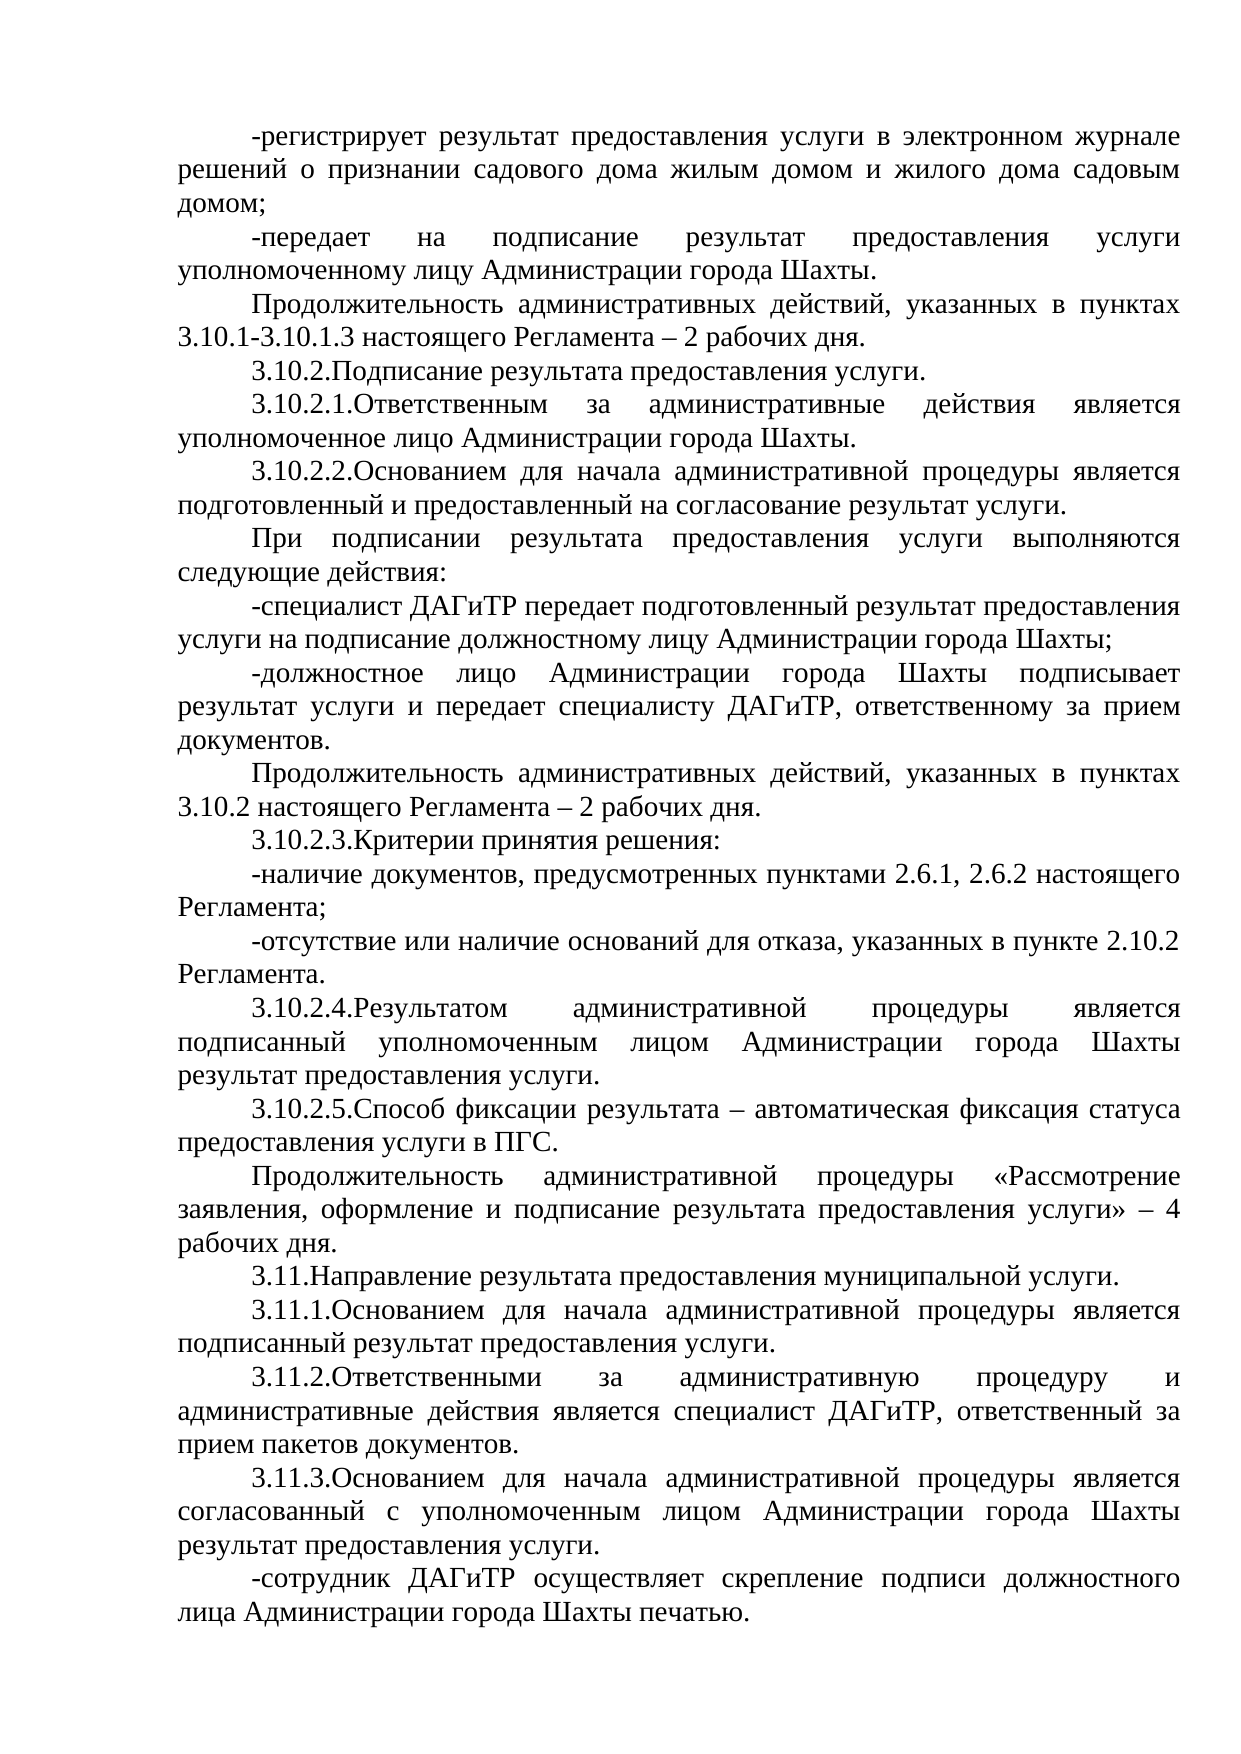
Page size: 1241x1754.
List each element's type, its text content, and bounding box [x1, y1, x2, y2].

text 3.11.2.Ответственными за административную процедуру и административные действия является специалист ДАГиТР, ответственный за прием пакетов документов. [177, 1359, 1181, 1460]
text Продолжительность административных действий, указанных в пунктах 3.10.2 настоящего Регламента – 2 рабочих дня. [177, 755, 1181, 822]
text 3.10.2.3.Критерии принятия решения: [177, 822, 1181, 856]
text Продолжительность административной процедуры «Рассмотрение заявления, оформление и подписание результата предоставления услуги» – 4 рабочих дня. [177, 1158, 1181, 1258]
text 3.10.2.Подписание результата предоставления услуги. [177, 353, 1181, 386]
text 3.11.3.Основанием для начала административной процедуры является согласованный с уполномоченным лицом Администрации города Шахты результат предоставления услуги. [177, 1460, 1181, 1560]
text 3.10.2.1.Ответственным за административные действия является уполномоченное лицо Администрации города Шахты. [177, 386, 1181, 453]
text -специалист ДАГиТР передает подготовленный результат предоставления услуги на подписание должностному лицу Администрации города Шахты; [177, 588, 1181, 655]
text -сотрудник ДАГиТР осуществляет скрепление подписи должностного лица Администрации города Шахты печатью. [177, 1560, 1181, 1627]
text Продолжительность административных действий, указанных в пунктах 3.10.1-3.10.1.3 настоящего Регламента – 2 рабочих дня. [177, 286, 1181, 353]
text При подписании результата предоставления услуги выполняются следующие действия: [177, 521, 1181, 588]
text -отсутствие или наличие оснований для отказа, указанных в пункте 2.10.2 Регламента. [177, 923, 1181, 990]
text -передает на подписание результат предоставления услуги уполномоченному лицу Администрации города Шахты. [177, 219, 1181, 286]
text 3.11.1.Основанием для начала административной процедуры является подписанный результат предоставления услуги. [177, 1292, 1181, 1359]
text 3.11.Направление результата предоставления муниципальной услуги. [177, 1258, 1181, 1292]
text 3.10.2.4.Результатом административной процедуры является подписанный уполномоченным лицом Администрации города Шахты результат предоставления услуги. [177, 990, 1181, 1091]
text -регистрирует результат предоставления услуги в электронном журнале решений о признании садового дома жилым домом и жилого дома садовым домом; [177, 118, 1181, 219]
text -должностное лицо Администрации города Шахты подписывает результат услуги и передает специалисту ДАГиТР, ответственному за прием документов. [177, 655, 1181, 755]
text 3.10.2.5.Способ фиксации результата – автоматическая фиксация статуса предоставления услуги в ПГС. [177, 1091, 1181, 1158]
text -наличие документов, предусмотренных пунктами 2.6.1, 2.6.2 настоящего Регламента; [177, 856, 1181, 923]
text 3.10.2.2.Основанием для начала административной процедуры является подготовленный и предоставленный на согласование результат услуги. [177, 453, 1181, 521]
